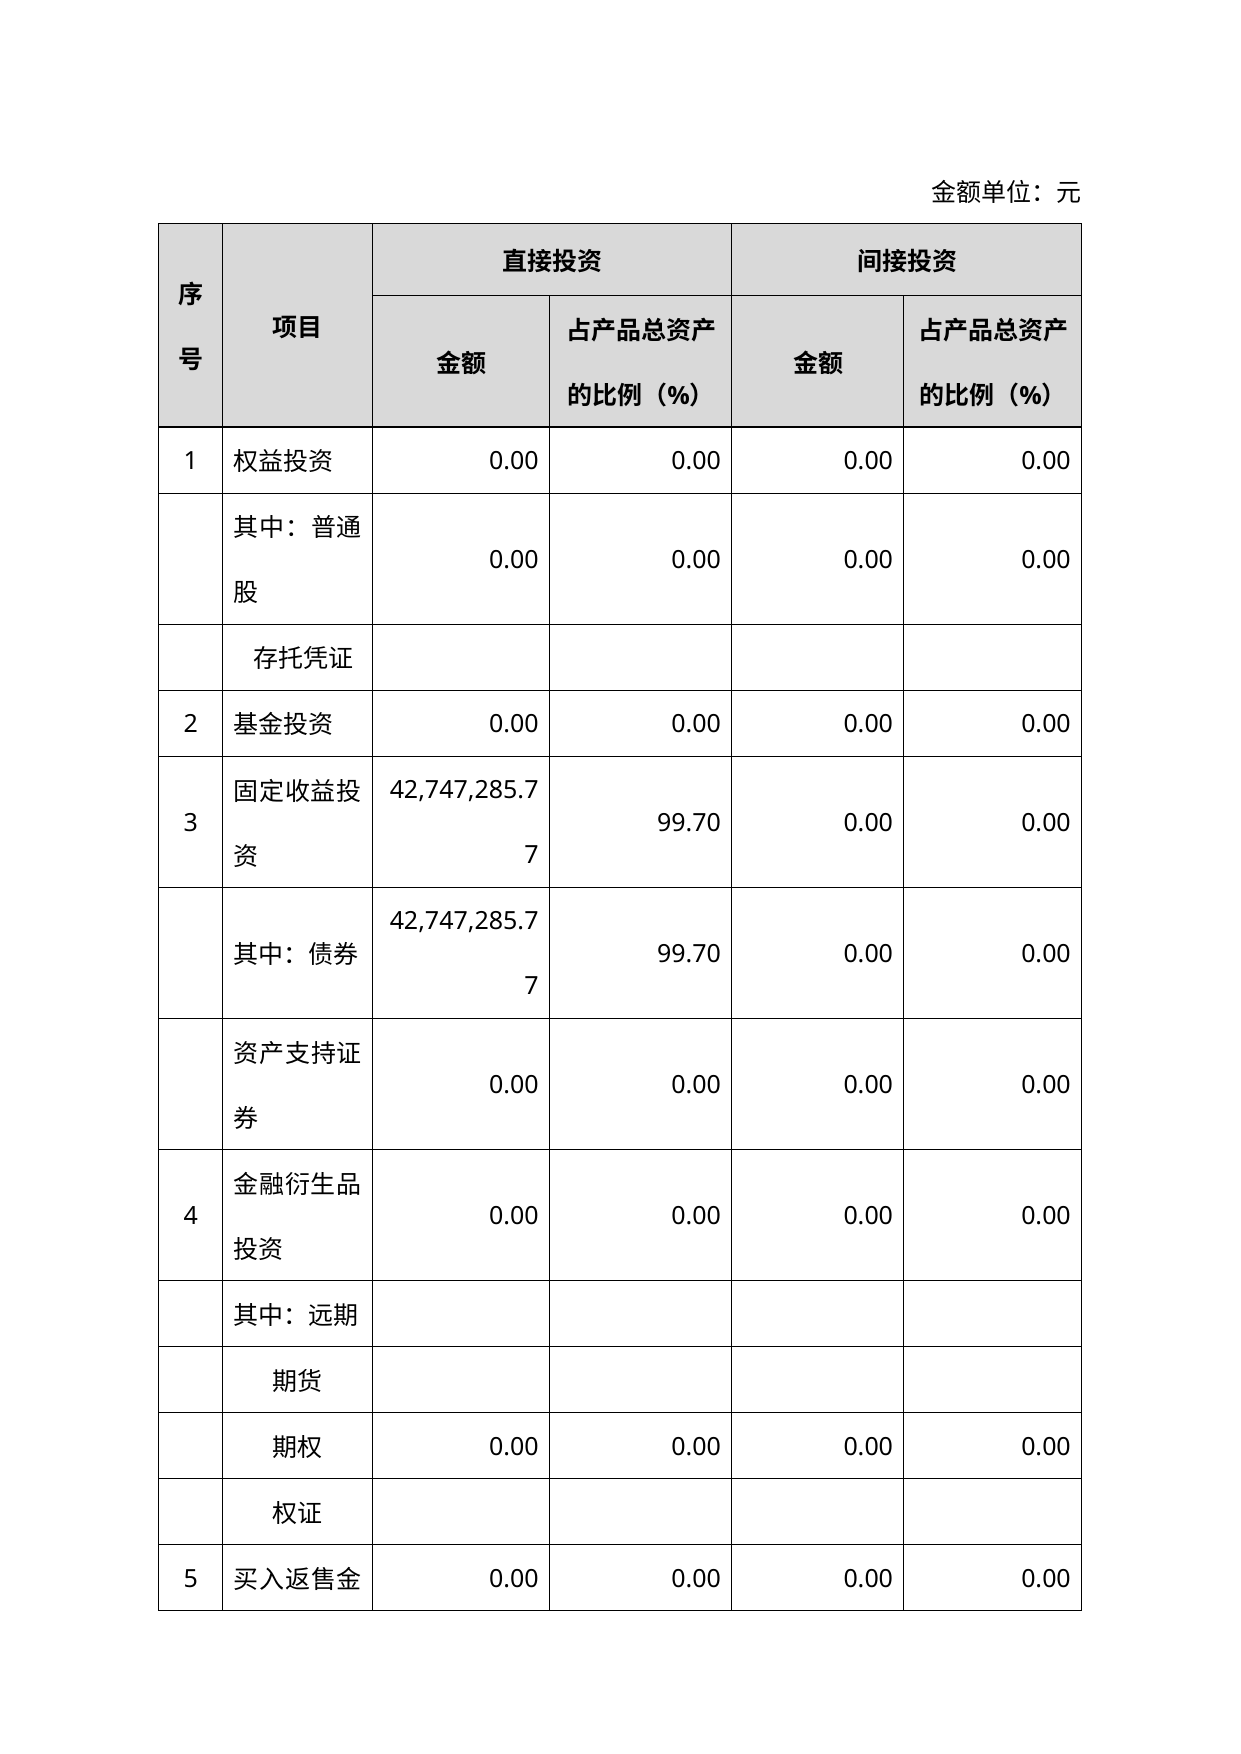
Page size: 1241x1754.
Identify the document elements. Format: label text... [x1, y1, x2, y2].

table_cell 99.70 [550, 888, 731, 1018]
table_cell [732, 1347, 903, 1412]
table_cell [904, 1479, 1081, 1544]
table_cell 0.00 [373, 1019, 549, 1149]
table_cell [159, 1347, 222, 1412]
table_cell [159, 888, 222, 1018]
table_cell 42,747,285.77 [373, 888, 549, 1018]
table_cell 金额 [373, 296, 549, 426]
table_cell [373, 1281, 549, 1346]
table_cell 99.70 [550, 757, 731, 887]
table_cell 0.00 [373, 1150, 549, 1280]
table_cell 0.00 [732, 428, 903, 492]
table_cell [550, 1347, 731, 1412]
table_cell 0.00 [904, 1019, 1081, 1149]
table_cell 0.00 [373, 1545, 549, 1610]
table_cell [373, 1479, 549, 1544]
table_cell 1 [159, 428, 222, 492]
table_cell 0.00 [904, 1150, 1081, 1280]
table_cell [159, 1413, 222, 1478]
table_cell 0.00 [550, 428, 731, 492]
table_cell 占产品总资产的比例（%） [904, 296, 1081, 426]
table_cell 42,747,285.77 [373, 757, 549, 887]
table_header 序号 [159, 224, 222, 426]
table_cell 期权 [223, 1413, 372, 1478]
text 金额单位：元 [159, 158, 1081, 223]
table_cell 3 [159, 757, 222, 887]
table_cell [373, 625, 549, 689]
table_cell 0.00 [550, 691, 731, 756]
table_cell 0.00 [373, 691, 549, 756]
table_cell 期货 [223, 1347, 372, 1412]
table_cell 权证 [223, 1479, 372, 1544]
table_cell 0.00 [732, 494, 903, 623]
table_cell [904, 625, 1081, 689]
table_cell 权益投资 [223, 428, 372, 492]
table_cell 0.00 [904, 757, 1081, 887]
table_cell 0.00 [904, 1545, 1081, 1610]
table_cell 0.00 [732, 1019, 903, 1149]
table_cell 0.00 [904, 494, 1081, 623]
table_cell [159, 494, 222, 623]
table_cell 0.00 [904, 691, 1081, 756]
table_cell 0.00 [550, 1545, 731, 1610]
table_cell 0.00 [732, 691, 903, 756]
table_cell 0.00 [373, 428, 549, 492]
table_header 项目 [223, 224, 372, 426]
table_cell 资产支持证券 [223, 1019, 372, 1149]
table_cell 0.00 [732, 757, 903, 887]
table_cell [550, 1281, 731, 1346]
table_cell 0.00 [732, 1413, 903, 1478]
table_cell [904, 1281, 1081, 1346]
table_cell 占产品总资产的比例（%） [550, 296, 731, 426]
table_cell 其中：普通股 [223, 494, 372, 623]
table_cell 0.00 [732, 888, 903, 1018]
table_cell 0.00 [732, 1545, 903, 1610]
table_cell 其中：债券 [223, 888, 372, 1018]
table_cell 基金投资 [223, 691, 372, 756]
table_header 直接投资 [373, 224, 731, 295]
table_cell [159, 1479, 222, 1544]
table_cell [159, 1019, 222, 1149]
table_cell [732, 1281, 903, 1346]
table_cell [550, 625, 731, 689]
table_cell 0.00 [550, 1413, 731, 1478]
table_cell [159, 1281, 222, 1346]
table_cell 4 [159, 1150, 222, 1280]
table_cell 买入返售金融资产 [223, 1545, 372, 1610]
table_cell 0.00 [550, 1019, 731, 1149]
table_cell [732, 1479, 903, 1544]
table_cell [732, 625, 903, 689]
table_cell 固定收益投资 [223, 757, 372, 887]
table_cell 0.00 [904, 428, 1081, 492]
table_cell 其中：远期 [223, 1281, 372, 1346]
table_cell [904, 1347, 1081, 1412]
table_cell [373, 1347, 549, 1412]
table_cell [550, 1479, 731, 1544]
table_header 间接投资 [732, 224, 1081, 295]
table_cell 金额 [732, 296, 903, 426]
table_cell 0.00 [904, 888, 1081, 1018]
table_cell 0.00 [904, 1413, 1081, 1478]
table_cell 0.00 [373, 1413, 549, 1478]
table_cell [159, 625, 222, 689]
table_cell 0.00 [550, 494, 731, 623]
table_cell 金融衍生品投资 [223, 1150, 372, 1280]
table_cell 存托凭证 [223, 625, 372, 689]
table_cell 2 [159, 691, 222, 756]
table_cell 5 [159, 1545, 222, 1610]
table_cell 0.00 [373, 494, 549, 623]
table_cell 0.00 [550, 1150, 731, 1280]
table_cell 0.00 [732, 1150, 903, 1280]
